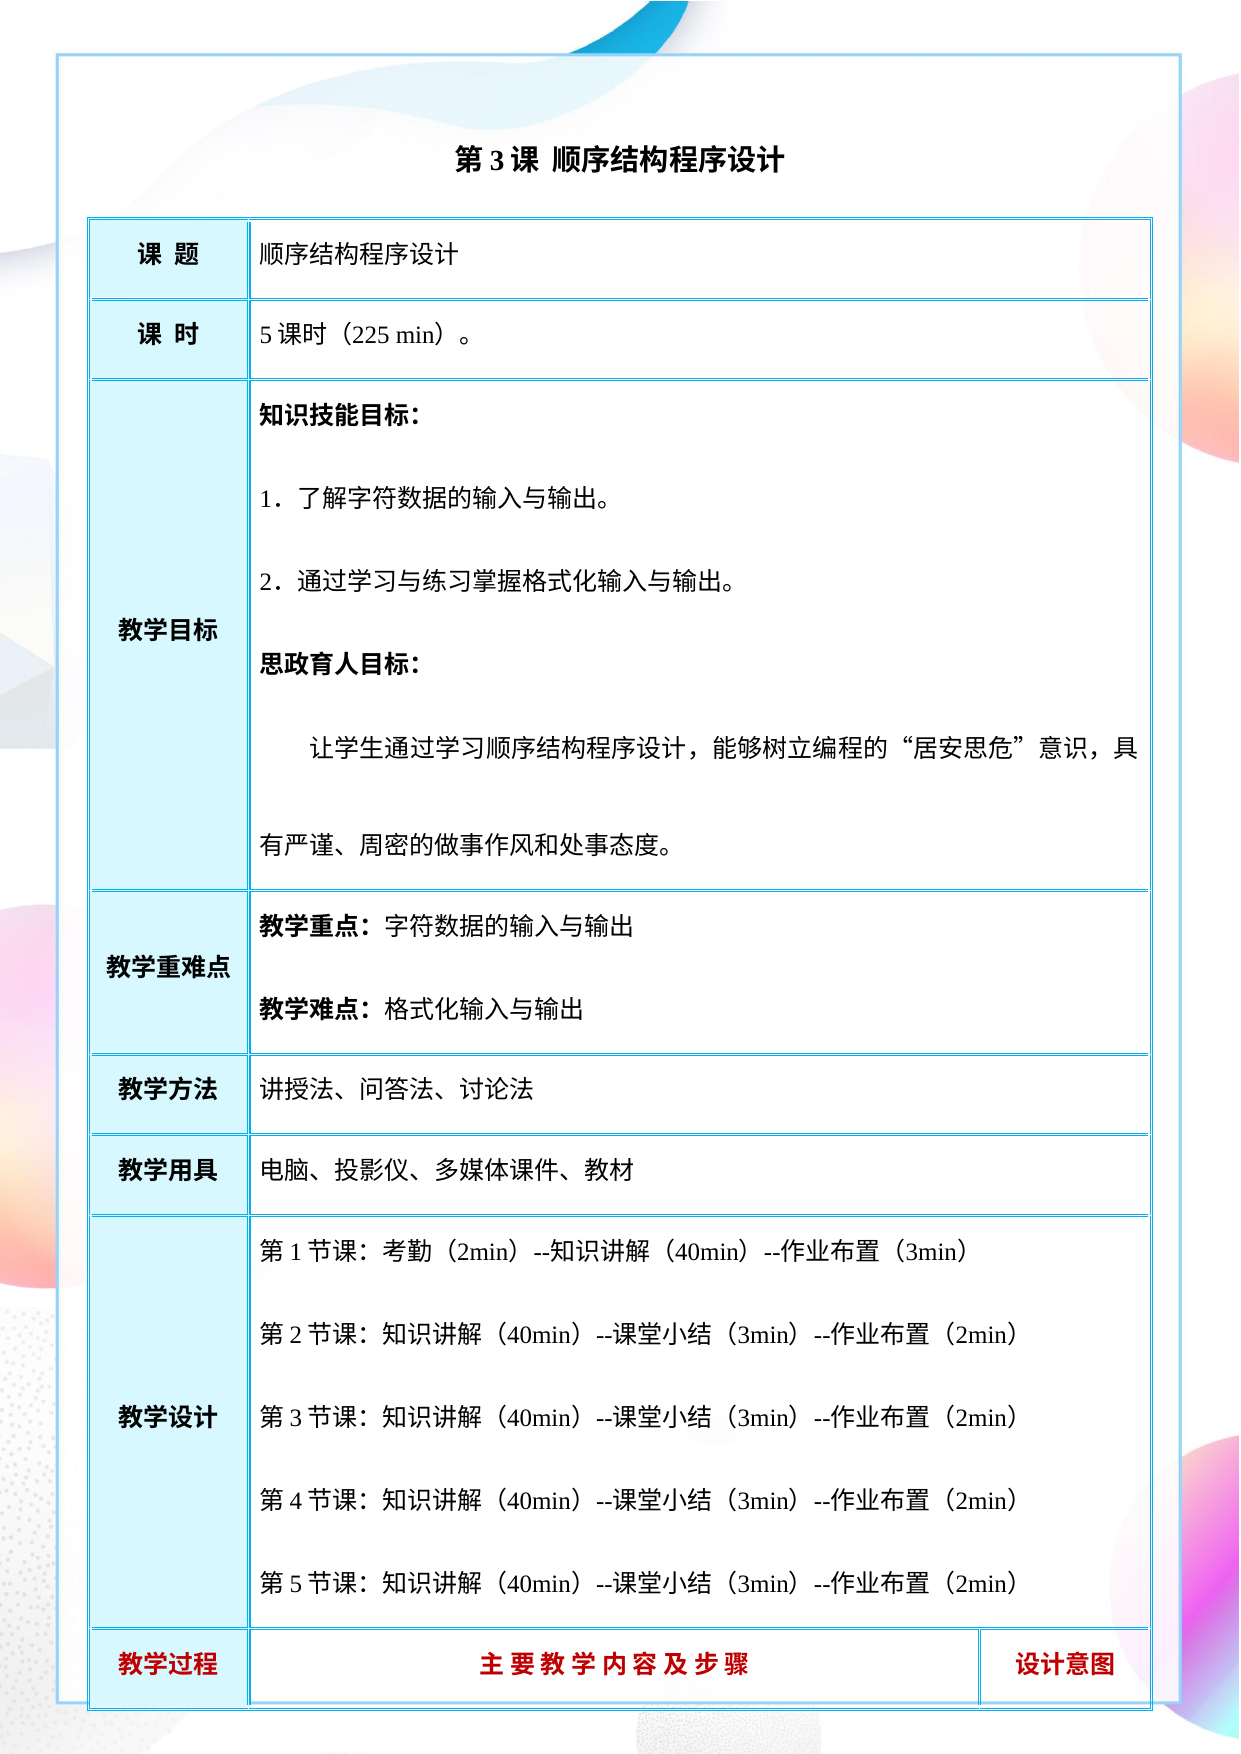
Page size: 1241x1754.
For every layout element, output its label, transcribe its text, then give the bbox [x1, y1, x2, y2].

picture [0, 1, 1239, 1754]
table_cell 电脑、投影仪、多媒体课件、教材 [249, 1133, 1152, 1214]
table_cell 教学目标 [89, 378, 249, 889]
table_cell 教学重点：字符数据的输入与输出 教学难点：格式化输入与输出 [251, 889, 1150, 1052]
table_header 课 题 [90, 218, 249, 297]
text 第3课 顺序结构程序设计 [18, 125, 1222, 190]
table_header 顺序结构程序设计 [249, 220, 1150, 297]
table_cell 主 要 教 学 内 容 及 步 骤 [249, 1630, 979, 1707]
table_cell 教学用具 [89, 1133, 249, 1214]
table_cell 课 时 [90, 298, 247, 378]
table_cell 教学设计 [90, 1214, 247, 1627]
table_cell 第1节课：考勤（2min）--知识讲解（40min）--作业布置（3min） 第2节课：知识讲解（40min）--课堂小结（3min）--作业布置（2min） 第3节课：知识讲解（40min）--课堂小结（3min）--作业布置（2min） 第4节课：知识讲解（40min）--课堂小结（3min）--作业布置（2min） 第5节课：知识讲解（40min）--课堂小结（3min）--作业布置（2min） [251, 1214, 1150, 1627]
table_cell 5课时（225 min）。 [251, 298, 1150, 378]
table_cell 教学方法 [90, 1053, 247, 1133]
table_cell 教学重难点 [90, 889, 247, 1052]
table_cell 设计意图 [980, 1627, 1150, 1707]
table_cell 教学过程 [90, 1627, 249, 1707]
table_cell 讲授法、问答法、讨论法 [251, 1053, 1150, 1133]
table_cell 知识技能目标： 1．了解字符数据的输入与输出。 2．通过学习与练习掌握格式化输入与输出。 思政育人目标： 让学生通过学习顺序结构程序设计，能够树立编程的“居安思危”意识，具有严谨、周密的做事作风和处事态度。 [249, 378, 1152, 889]
